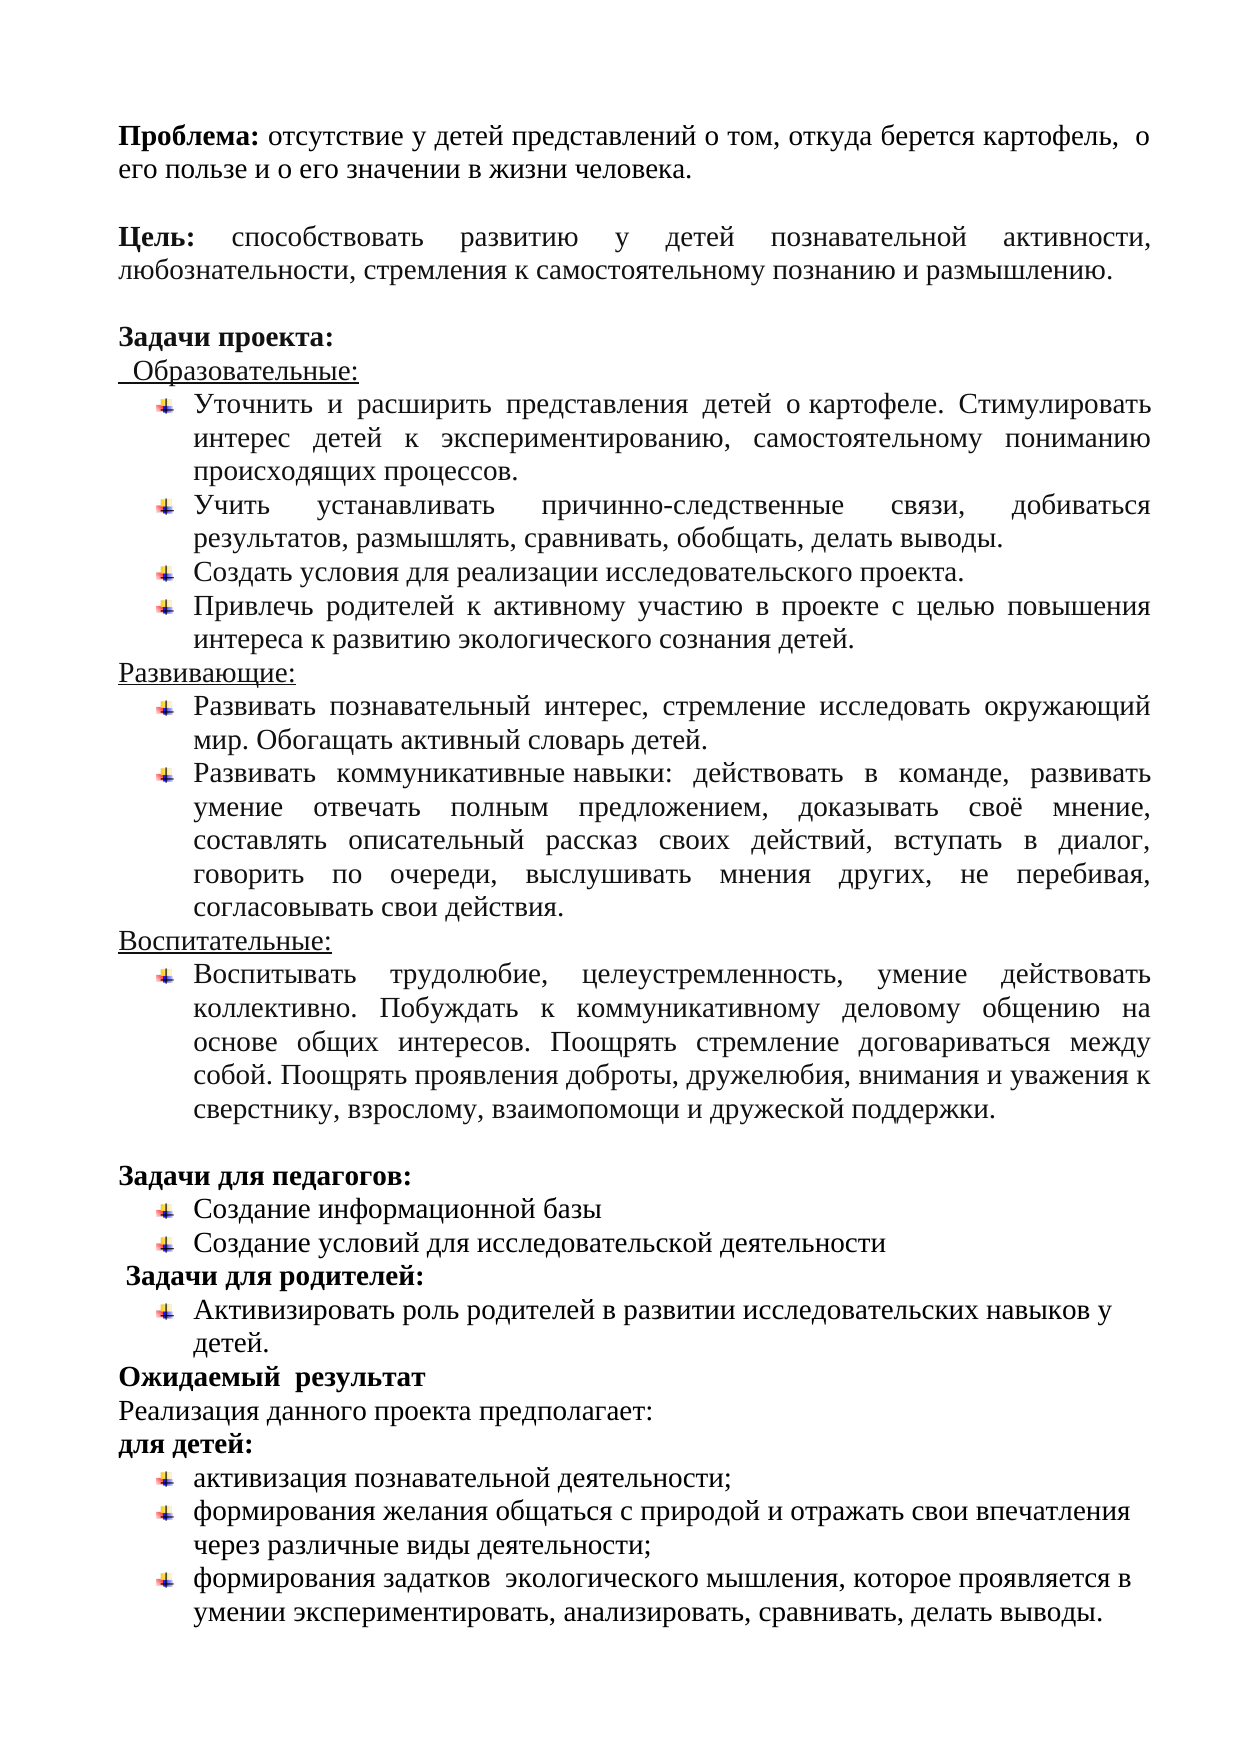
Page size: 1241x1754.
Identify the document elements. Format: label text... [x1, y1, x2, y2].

text Задачи проекта: [118, 319, 1152, 353]
text Развивающие: [118, 655, 1152, 688]
picture [156, 1202, 174, 1219]
list Воспитывать трудолюбие, целеустремленность, умение действовать коллективно. Побуждать к коммуникативному деловому общению на основе общих интересов. Поощрять стремление договариваться между собой. Поощрять проявления доброты, дружелюбия, внимания и уважения к сверстнику, взрослому, взаимопомощи и дружеской поддержки. [156, 957, 1152, 1124]
list Создание информационной базы [156, 1191, 1152, 1225]
list активизация познавательной деятельности; [156, 1460, 1152, 1493]
text Реализация данного проекта предполагает: [118, 1393, 1152, 1426]
picture [156, 598, 174, 615]
picture [156, 1504, 174, 1521]
picture [156, 1302, 174, 1320]
text для детей: [118, 1426, 1152, 1460]
list Активизировать роль родителей в развитии исследовательских навыков у детей. [156, 1292, 1152, 1359]
picture [156, 766, 174, 783]
picture [156, 564, 174, 582]
picture [156, 699, 174, 716]
list Создание условий для исследовательской деятельности [156, 1225, 1152, 1258]
list Уточнить и расширить представления детей о картофеле. Стимулировать интерес детей к экспериментированию, самостоятельному пониманию происходящих процессов. [156, 386, 1152, 487]
list формирования желания общаться с природой и отражать свои впечатления через различные виды деятельности; [156, 1493, 1152, 1560]
text Задачи для педагогов: [118, 1158, 1152, 1191]
picture [156, 497, 174, 515]
list формирования задатков экологического мышления, которое проявляется в умении экспериментировать, анализировать, сравнивать, делать выводы. [156, 1560, 1152, 1627]
list Развивать познавательный интерес, стремление исследовать окружающий мир. Обогащать активный словарь детей. [156, 688, 1152, 755]
list Учить устанавливать причинно-следственные связи, добиваться результатов, размышлять, сравнивать, обобщать, делать выводы. [156, 487, 1152, 554]
text Задачи для родителей: [118, 1258, 1152, 1292]
list Создать условия для реализации исследовательского проекта. [156, 554, 1152, 588]
text Воспитательные: [118, 923, 1152, 957]
picture [156, 967, 174, 984]
list Привлечь родителей к активному участию в проекте с целью повышения интереса к развитию экологического сознания детей. [156, 588, 1152, 655]
text Проблема: отсутствие у детей представлений о том, откуда берется картофель, о его пользе и о его значении в жизни человека. [118, 118, 1152, 185]
text Образовательные: [118, 353, 1152, 386]
text Цель: способствовать развитию у детей познавательной активности, любознательности, стремления к самостоятельному познанию и размышлению. [118, 219, 1152, 286]
picture [156, 1571, 174, 1588]
text Ожидаемый результат [118, 1359, 1152, 1393]
picture [156, 397, 174, 414]
picture [156, 1235, 174, 1253]
list Развивать коммуникативные навыки: действовать в команде, развивать умение отвечать полным предложением, доказывать своё мнение, составлять описательный рассказ своих действий, вступать в диалог, говорить по очереди, выслушивать мнения других, не перебивая, согласовывать свои действия. [156, 755, 1152, 923]
picture [156, 1470, 174, 1487]
